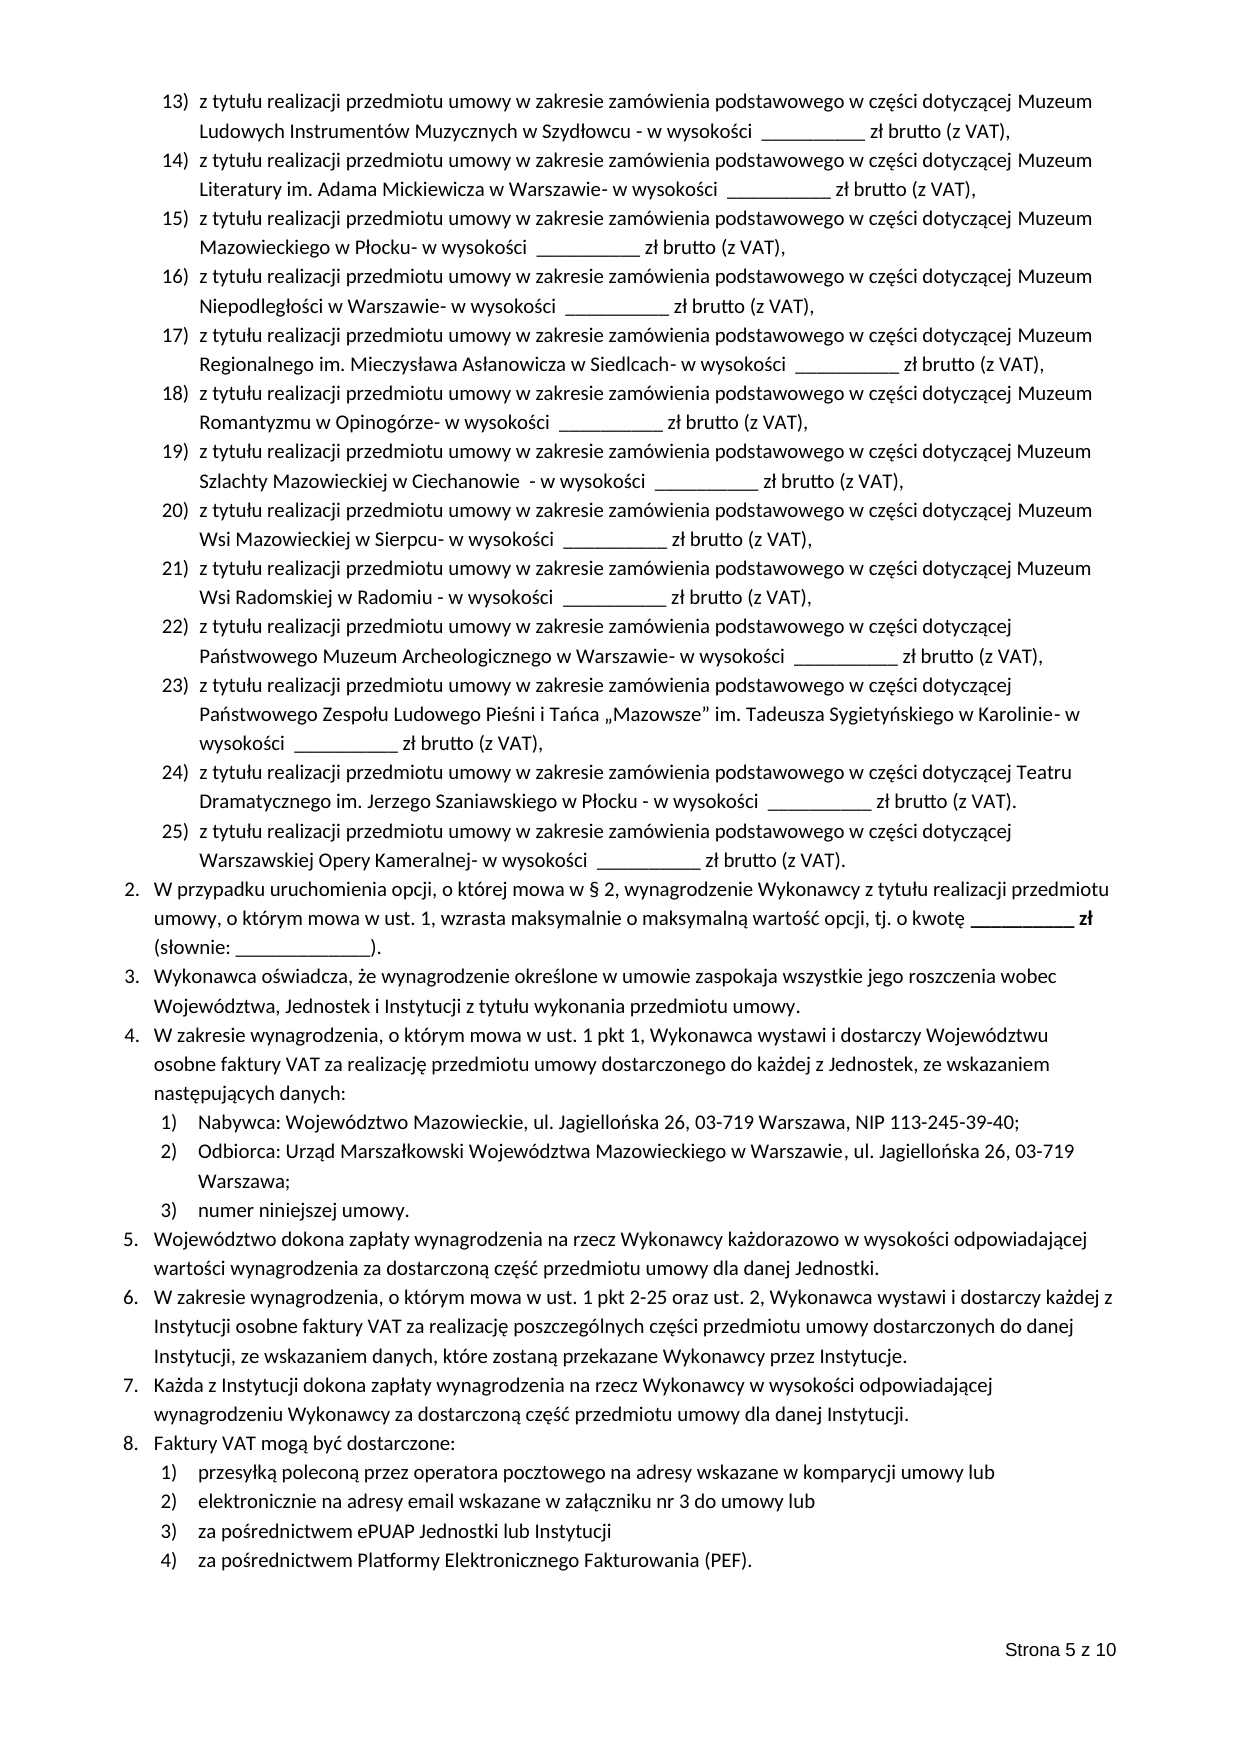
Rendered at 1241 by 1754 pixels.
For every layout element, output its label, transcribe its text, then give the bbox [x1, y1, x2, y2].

list z tytułu realizacji przedmiotu umowy w zakresie zamówienia podstawowego w części dotyczącej Muzeum Ludowych Instrumentów Muzycznych w Szydłowcu - w wysokości __________ zł brutto (z VAT), [162, 89, 1116, 143]
list W zakresie wynagrodzenia, o którym mowa w ust. 1 pkt 1, Wykonawca wystawi i dostarczy Województwu osobne faktury VAT za realizację przedmiotu umowy dostarczonego do każdej z Jednostek, ze wskazaniem następujących danych: [124, 1022, 1116, 1106]
list z tytułu realizacji przedmiotu umowy w zakresie zamówienia podstawowego w części dotyczącej Muzeum Wsi Radomskiej w Radomiu - w wysokości __________ zł brutto (z VAT), [162, 555, 1116, 610]
list Nabywca: Województwo Mazowieckie, ul. Jagiellońska 26, 03-719 Warszawa, NIP 113-245-39-40; [160, 1109, 1116, 1135]
list elektronicznie na adresy email wskazane w załączniku nr 3 do umowy lub [160, 1489, 1116, 1514]
list z tytułu realizacji przedmiotu umowy w zakresie zamówienia podstawowego w części dotyczącej Muzeum Szlachty Mazowieckiej w Ciechanowie - w wysokości __________ zł brutto (z VAT), [162, 439, 1116, 493]
list za pośrednictwem Platformy Elektronicznego Fakturowania (PEF). [160, 1547, 1116, 1572]
list z tytułu realizacji przedmiotu umowy w zakresie zamówienia podstawowego w części dotyczącej Warszawskiej Opery Kameralnej- w wysokości __________ zł brutto (z VAT). [162, 818, 1116, 872]
list z tytułu realizacji przedmiotu umowy w zakresie zamówienia podstawowego w części dotyczącej Muzeum Literatury im. Adama Mickiewicza w Warszawie- w wysokości __________ zł brutto (z VAT), [162, 147, 1116, 202]
list Województwo dokona zapłaty wynagrodzenia na rzecz Wykonawcy każdorazowo w wysokości odpowiadającej wartości wynagrodzenia za dostarczoną część przedmiotu umowy dla danej Jednostki. [123, 1226, 1116, 1281]
list Wykonawca oświadcza, że wynagrodzenie określone w umowie zaspokaja wszystkie jego roszczenia wobec Województwa, Jednostek i Instytucji z tytułu wykonania przedmiotu umowy. [124, 964, 1116, 1018]
list z tytułu realizacji przedmiotu umowy w zakresie zamówienia podstawowego w części dotyczącej Państwowego Zespołu Ludowego Pieśni i Tańca „Mazowsze” im. Tadeusza Sygietyńskiego w Karolinie- w wysokości __________ zł brutto (z VAT), [162, 672, 1116, 756]
list z tytułu realizacji przedmiotu umowy w zakresie zamówienia podstawowego w części dotyczącej Muzeum Niepodległości w Warszawie- w wysokości __________ zł brutto (z VAT), [162, 264, 1116, 318]
list za pośrednictwem ePUAP Jednostki lub Instytucji [160, 1518, 1116, 1543]
list z tytułu realizacji przedmiotu umowy w zakresie zamówienia podstawowego w części dotyczącej Państwowego Muzeum Archeologicznego w Warszawie- w wysokości __________ zł brutto (z VAT), [162, 614, 1116, 668]
list z tytułu realizacji przedmiotu umowy w zakresie zamówienia podstawowego w części dotyczącej Teatru Dramatycznego im. Jerzego Szaniawskiego w Płocku - w wysokości __________ zł brutto (z VAT). [162, 759, 1116, 814]
list numer niniejszej umowy. [160, 1197, 1116, 1222]
list z tytułu realizacji przedmiotu umowy w zakresie zamówienia podstawowego w części dotyczącej Muzeum Romantyzmu w Opinogórze- w wysokości __________ zł brutto (z VAT), [162, 380, 1116, 435]
list z tytułu realizacji przedmiotu umowy w zakresie zamówienia podstawowego w części dotyczącej Muzeum Mazowieckiego w Płocku- w wysokości __________ zł brutto (z VAT), [162, 205, 1116, 260]
list przesyłką poleconą przez operatora pocztowego na adresy wskazane w komparycji umowy lub [160, 1459, 1116, 1485]
list W zakresie wynagrodzenia, o którym mowa w ust. 1 pkt 2-25 oraz ust. 2, Wykonawca wystawi i dostarczy każdej z Instytucji osobne faktury VAT za realizację poszczególnych części przedmiotu umowy dostarczonych do danej Instytucji, ze wskazaniem danych, które zostaną przekazane Wykonawcy przez Instytucje. [123, 1284, 1116, 1368]
list W przypadku uruchomienia opcji, o której mowa w § 2, wynagrodzenie Wykonawcy z tytułu realizacji przedmiotu umowy, o którym mowa w ust. 1, wzrasta maksymalnie o maksymalną wartość opcji, tj. o kwotę __________ zł (słownie: _____________). [124, 876, 1116, 960]
list z tytułu realizacji przedmiotu umowy w zakresie zamówienia podstawowego w części dotyczącej Muzeum Regionalnego im. Mieczysława Asłanowicza w Siedlcach- w wysokości __________ zł brutto (z VAT), [162, 322, 1116, 377]
list Każda z Instytucji dokona zapłaty wynagrodzenia na rzecz Wykonawcy w wysokości odpowiadającej wynagrodzeniu Wykonawcy za dostarczoną część przedmiotu umowy dla danej Instytucji. [123, 1372, 1116, 1427]
list Odbiorca: Urząd Marszałkowski Województwa Mazowieckiego w Warszawie, ul. Jagiellońska 26, 03-719 Warszawa; [160, 1139, 1116, 1193]
list z tytułu realizacji przedmiotu umowy w zakresie zamówienia podstawowego w części dotyczącej Muzeum Wsi Mazowieckiej w Sierpcu- w wysokości __________ zł brutto (z VAT), [162, 497, 1116, 552]
list Faktury VAT mogą być dostarczone: [123, 1430, 1116, 1456]
